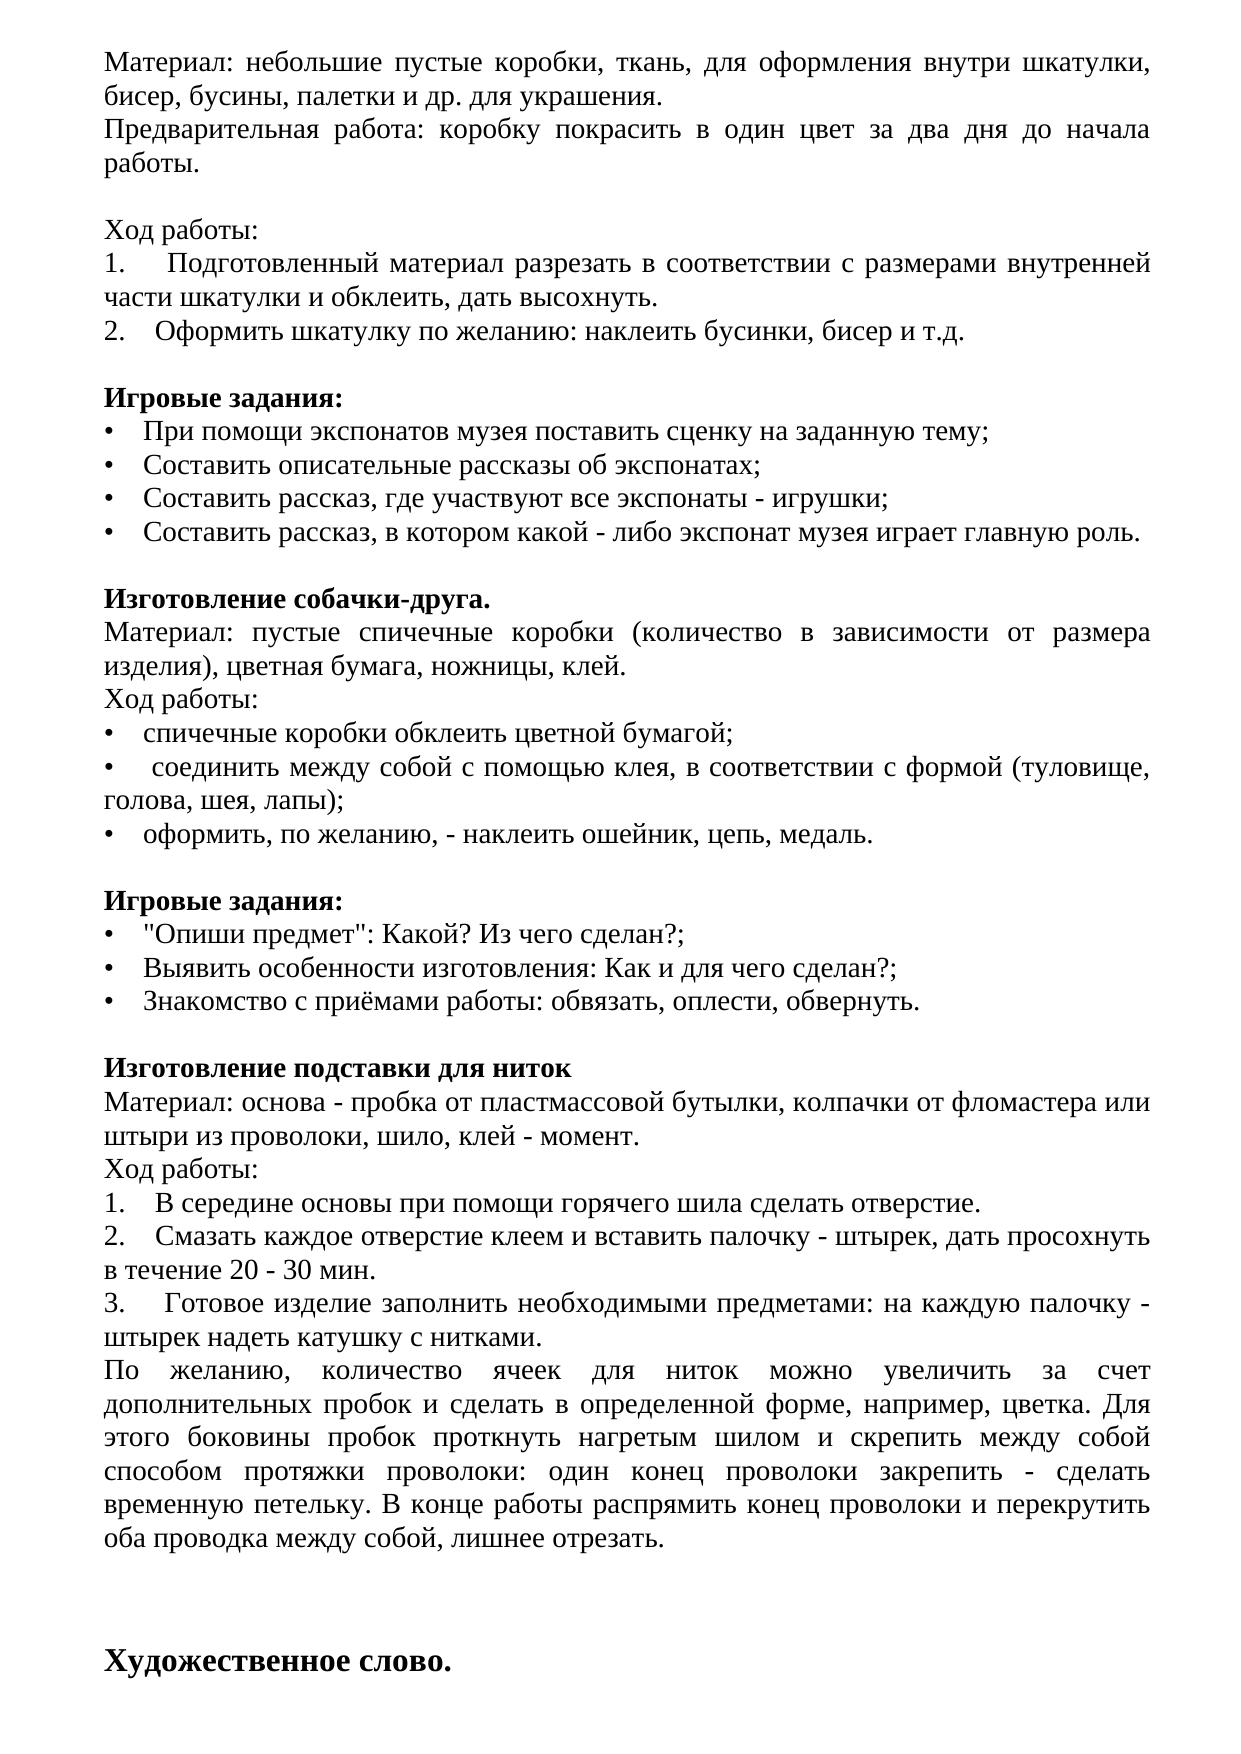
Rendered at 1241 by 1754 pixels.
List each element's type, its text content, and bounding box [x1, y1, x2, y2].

text 1. В середине основы при помощи горячего шила сделать отверстие. [103, 1185, 1152, 1218]
text По желанию, количество ячеек для ниток можно увеличить за счет дополнительных пробок и сделать в определенной форме, например, цветка. Для этого боковины пробок проткнуть нагретым шилом и скрепить между собой способом протяжки проволоки: один конец проволоки закрепить - сделать временную петельку. В конце работы распрямить конец проволоки и перекрутить оба проводка между собой, лишнее отрезать. [103, 1352, 1152, 1554]
text 2. Оформить шкатулку по желанию: наклеить бусинки, бисер и т.д. [103, 313, 1152, 346]
text 1. Подготовленный материал разрезать в соответствии с размерами внутренней части шкатулки и обклеить, дать высохнуть. [103, 246, 1152, 313]
text Изготовление собачки-друга. [103, 581, 1152, 614]
text Материал: основа - пробка от пластмассовой бутылки, колпачки от фломастера или штыри из проволоки, шило, клей - момент. [103, 1084, 1152, 1151]
text • оформить, по желанию, - наклеить ошейник, цепь, медаль. [103, 816, 1152, 849]
text • Знакомство с приёмами работы: обвязать, оплести, обвернуть. [103, 983, 1152, 1017]
text • соединить между собой с помощью клея, в соответствии с формой (туловище, голова, шея, лапы); [103, 749, 1152, 816]
text • Составить рассказ, в котором какой - либо экспонат музея играет главную роль. [103, 514, 1152, 547]
text 3. Готовое изделие заполнить необходимыми предметами: на каждую палочку - штырек надеть катушку с нитками. [103, 1285, 1152, 1352]
text Художественное слово. [103, 1640, 1152, 1678]
text Ход работы: [103, 212, 1152, 246]
text • "Опиши предмет": Какой? Из чего сделан?; [103, 916, 1152, 950]
text • При помощи экспонатов музея поставить сценку на заданную тему; [103, 413, 1152, 447]
text • Выявить особенности изготовления: Как и для чего сделан?; [103, 950, 1152, 983]
text Материал: пустые спичечные коробки (количество в зависимости от размера изделия), цветная бумага, ножницы, клей. [103, 614, 1152, 682]
text Изготовление подставки для ниток [103, 1051, 1152, 1084]
text 2. Смазать каждое отверстие клеем и вставить палочку - штырек, дать просохнуть в течение 20 - 30 мин. [103, 1218, 1152, 1285]
text • Составить описательные рассказы об экспонатах; [103, 447, 1152, 480]
text Ход работы: [103, 682, 1152, 715]
text • Составить рассказ, где участвуют все экспонаты - игрушки; [103, 480, 1152, 514]
text Ход работы: [103, 1151, 1152, 1185]
text Игровые задания: [103, 883, 1152, 916]
text • спичечные коробки обклеить цветной бумагой; [103, 715, 1152, 749]
text Игровые задания: [103, 380, 1152, 413]
text Предварительная работа: коробку покрасить в один цвет за два дня до начала работы. [103, 111, 1152, 178]
text Материал: небольшие пустые коробки, ткань, для оформления внутри шкатулки, бисер, бусины, палетки и др. для украшения. [103, 44, 1152, 111]
